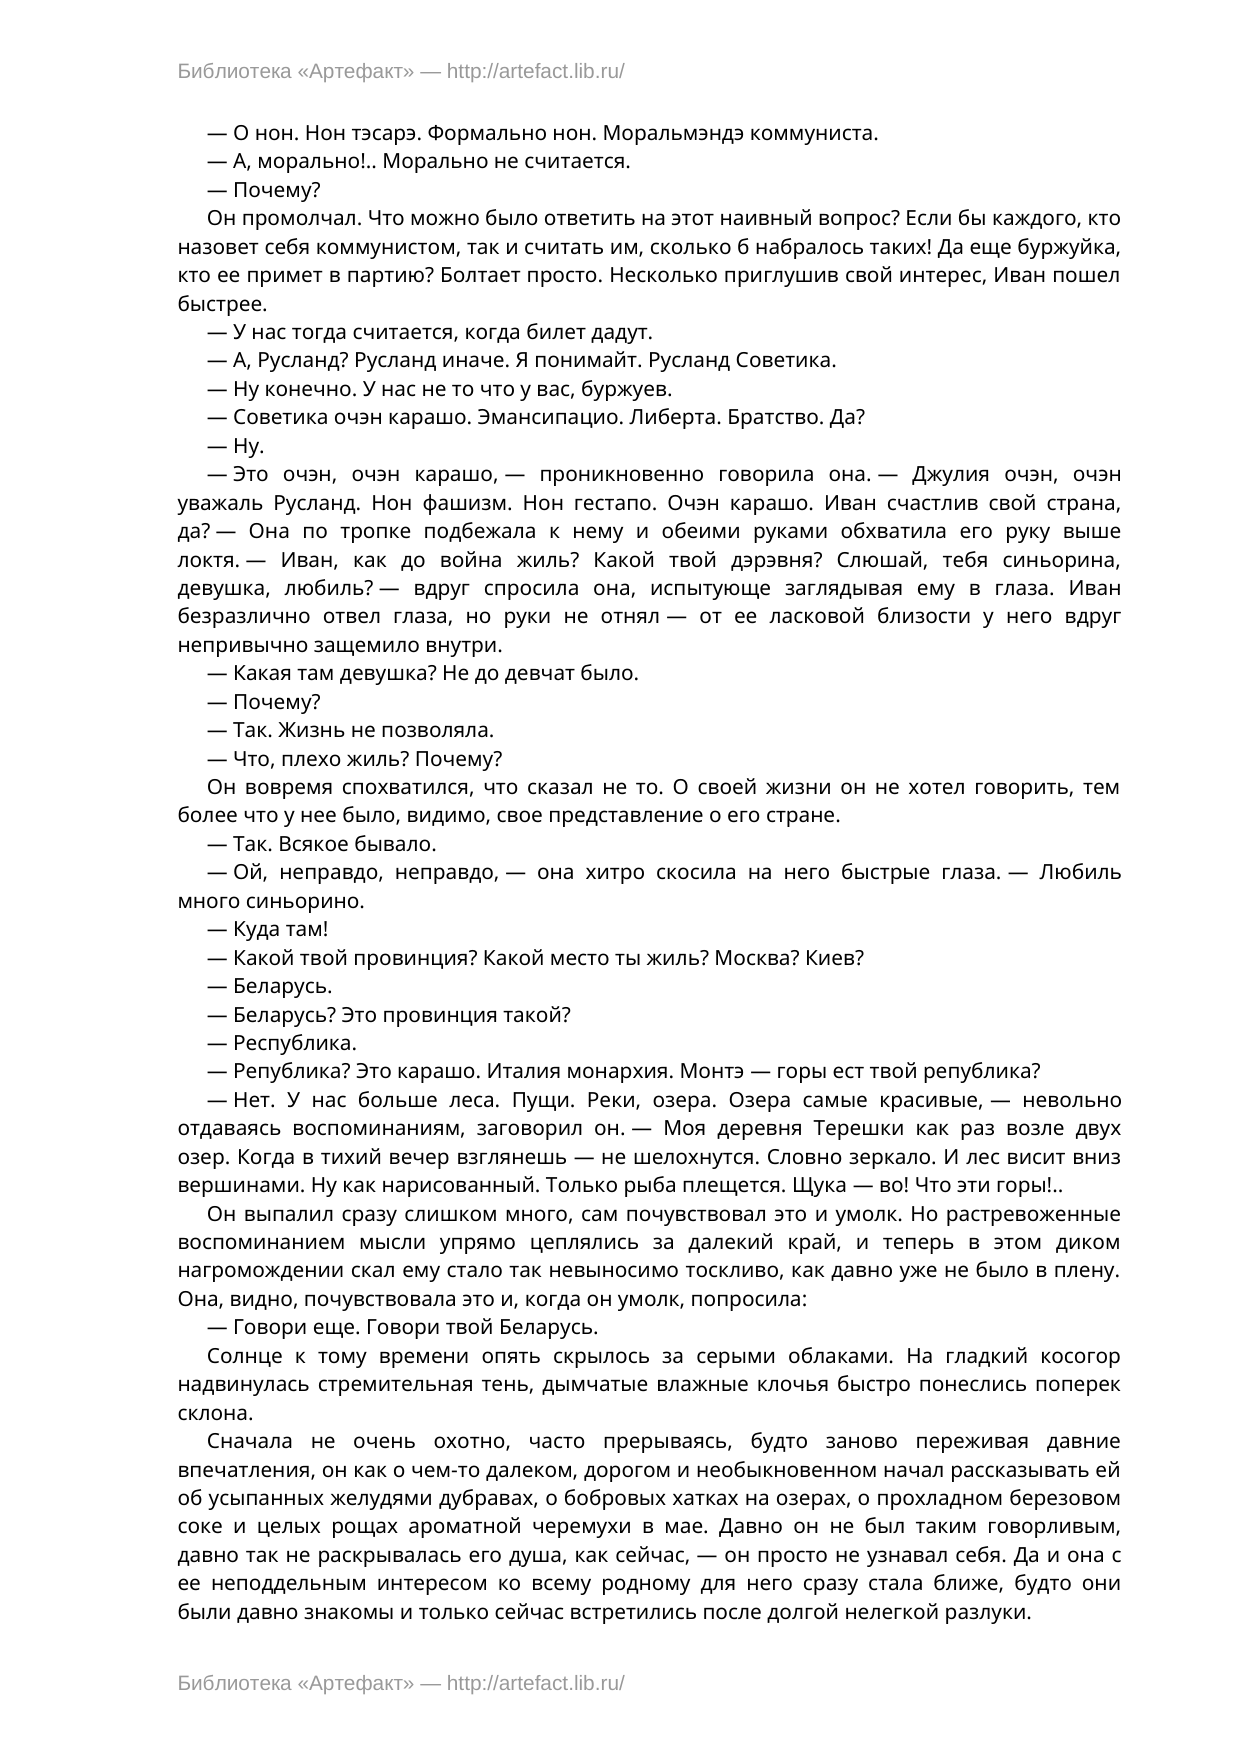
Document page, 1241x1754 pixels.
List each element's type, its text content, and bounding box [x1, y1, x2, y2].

text — Беларусь. [177, 971, 1122, 1000]
text — Что, плехо жиль? Почему? [177, 744, 1122, 772]
text — Република? Это карашо. Италия монархия. Монтэ — горы ест твой република? [177, 1057, 1122, 1085]
text — Так. Жизнь не позволяла. [177, 715, 1122, 744]
text — Ну конечно. У нас не то что у вас, буржуев. [177, 374, 1122, 402]
text — Беларусь? Это провинция такой? [177, 1000, 1122, 1028]
text — Говори еще. Говори твой Беларусь. [177, 1312, 1122, 1341]
text Он промолчал. Что можно было ответить на этот наивный вопрос? Если бы каждого, кто назовет себя коммунистом, так и считать им, сколько б набралось таких! Да еще буржуйка, кто ее примет в партию? Болтает просто. Несколько приглушив свой интерес, Иван пошел быстрее. [177, 203, 1122, 317]
text — У нас тогда считается, когда билет дадут. [177, 317, 1122, 346]
text — Республика. [177, 1028, 1122, 1057]
text — О нон. Нон тэсарэ. Формально нон. Моральмэндэ коммуниста. [177, 118, 1122, 147]
text — Ну. [177, 431, 1122, 459]
text — Какой твой провинция? Какой место ты жиль? Москва? Киев? [177, 943, 1122, 971]
text — Почему? [177, 687, 1122, 715]
text Он вовремя спохватился, что сказал не то. О своей жизни он не хотел говорить, тем более что у нее было, видимо, свое представление о его стране. [177, 772, 1122, 829]
text — Это очэн, очэн карашо, — проникновенно говорила она. — Джулия очэн, очэн уважаль Русланд. Нон фашизм. Нон гестапо. Очэн карашо. Иван счастлив свой страна, да? — Она по тропке подбежала к нему и обеими руками обхватила его руку выше локтя. — Иван, как до война жиль? Какой твой дэрэвня? Слюшай, тебя синьорина, девушка, любиль? — вдруг спросила она, испытующе заглядывая ему в глаза. Иван безразлично отвел глаза, но руки не отнял — от ее ласковой близости у него вдруг непривычно защемило внутри. [177, 459, 1122, 658]
text — Ой, неправдо, неправдо, — она хитро скосила на него быстрые глаза. — Любиль много синьорино. [177, 857, 1122, 914]
text Солнце к тому времени опять скрылось за серыми облаками. На гладкий косогор надвинулась стремительная тень, дымчатые влажные клочья быстро понеслись поперек склона. [177, 1341, 1122, 1426]
text Сначала не очень охотно, часто прерываясь, будто заново переживая давние впечатления, он как о чем-то далеком, дорогом и необыкновенном начал рассказывать ей об усыпанных желудями дубравах, о бобровых хатках на озерах, о прохладном березовом соке и целых рощах ароматной черемухи в мае. Давно он не был таким говорливым, давно так не раскрывалась его душа, как сейчас, — он просто не узнавал себя. Да и она с ее неподдельным интересом ко всему родному для него сразу стала ближе, будто они были давно знакомы и только сейчас встретились после долгой нелегкой разлуки. [177, 1426, 1122, 1625]
text Он выпалил сразу слишком много, сам почувствовал это и умолк. Но растревоженные воспоминанием мысли упрямо цеплялись за далекий край, и теперь в этом диком нагромождении скал ему стало так невыносимо тоскливо, как давно уже не было в плену. Она, видно, почувствовала это и, когда он умолк, попросила: [177, 1199, 1122, 1312]
text — Почему? [177, 175, 1122, 203]
text — А, морально!.. Морально не считается. [177, 147, 1122, 175]
text — Куда там! [177, 914, 1122, 943]
text — Так. Всякое бывало. [177, 829, 1122, 857]
text — Какая там девушка? Не до девчат было. [177, 658, 1122, 687]
text — А, Русланд? Русланд иначе. Я понимайт. Русланд Советика. [177, 346, 1122, 374]
text — Советика очэн карашо. Эмансипацио. Либерта. Братство. Да? [177, 402, 1122, 431]
text — Нет. У нас больше леса. Пущи. Реки, озера. Озера самые красивые, — невольно отдаваясь воспоминаниям, заговорил он. — Моя деревня Терешки как раз возле двух озер. Когда в тихий вечер взглянешь — не шелохнутся. Словно зеркало. И лес висит вниз вершинами. Ну как нарисованный. Только рыба плещется. Щука — во! Что эти горы!.. [177, 1085, 1122, 1199]
